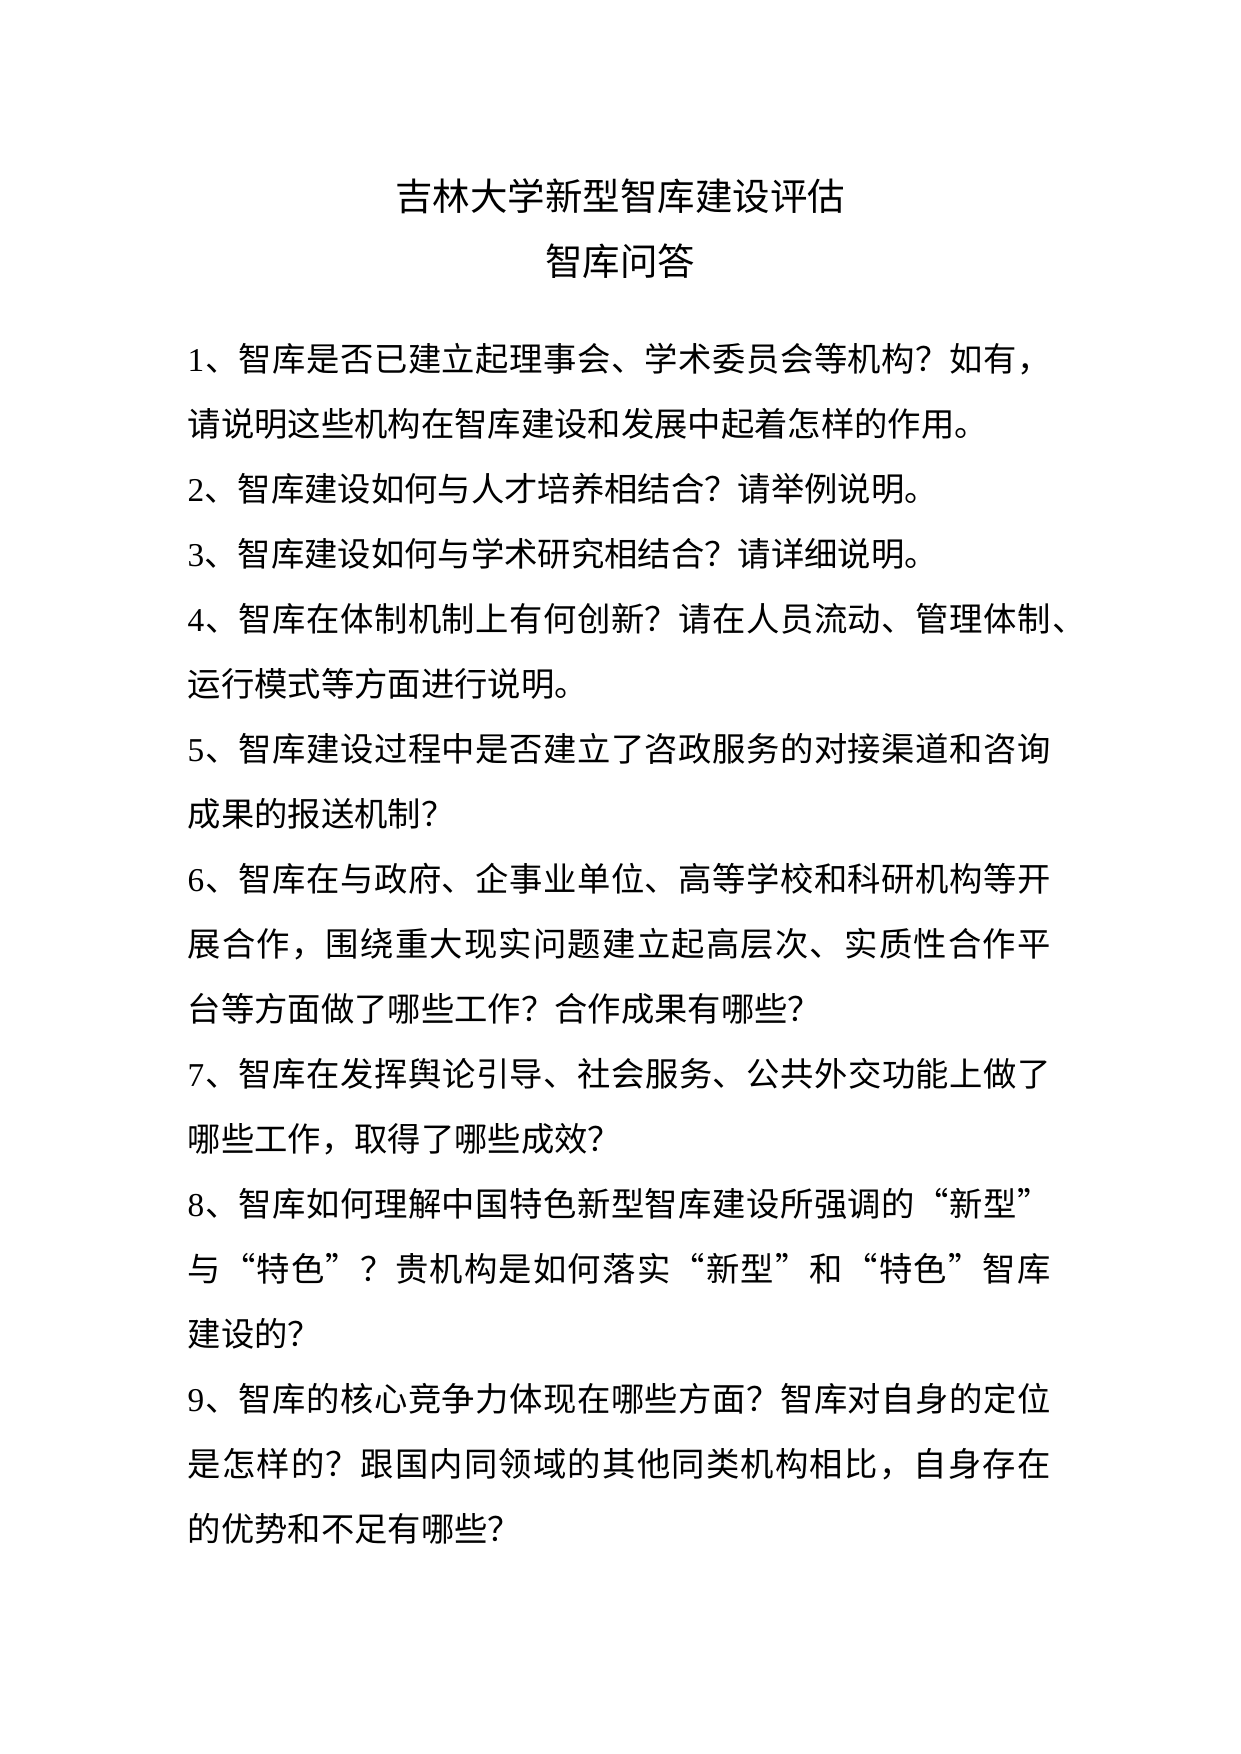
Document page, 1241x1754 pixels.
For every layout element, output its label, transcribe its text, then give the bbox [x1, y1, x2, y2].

text 智库问答 [187, 227, 1053, 292]
text 5、智库建设过程中是否建立了咨政服务的对接渠道和咨询成果的报送机制？ [187, 714, 1053, 844]
text 9、智库的核心竞争力体现在哪些方面？智库对自身的定位是怎样的？跟国内同领域的其他同类机构相比，自身存在的优势和不足有哪些？ [187, 1364, 1053, 1559]
text 6、智库在与政府、企事业单位、高等学校和科研机构等开展合作，围绕重大现实问题建立起高层次、实质性合作平台等方面做了哪些工作？合作成果有哪些？ [187, 844, 1053, 1039]
text 1、智库是否已建立起理事会、学术委员会等机构？如有，请说明这些机构在智库建设和发展中起着怎样的作用。 [187, 324, 1053, 454]
text 吉林大学新型智库建设评估 [187, 162, 1053, 227]
text 7、智库在发挥舆论引导、社会服务、公共外交功能上做了哪些工作，取得了哪些成效？ [187, 1039, 1053, 1169]
text 3、智库建设如何与学术研究相结合？请详细说明。 [187, 519, 1053, 584]
text 8、智库如何理解中国特色新型智库建设所强调的“新型”与“特色”？贵机构是如何落实“新型”和“特色”智库建设的？ [187, 1169, 1053, 1364]
text 2、智库建设如何与人才培养相结合？请举例说明。 [187, 454, 1053, 519]
text 4、智库在体制机制上有何创新？请在人员流动、管理体制、运行模式等方面进行说明。 [187, 584, 1053, 714]
